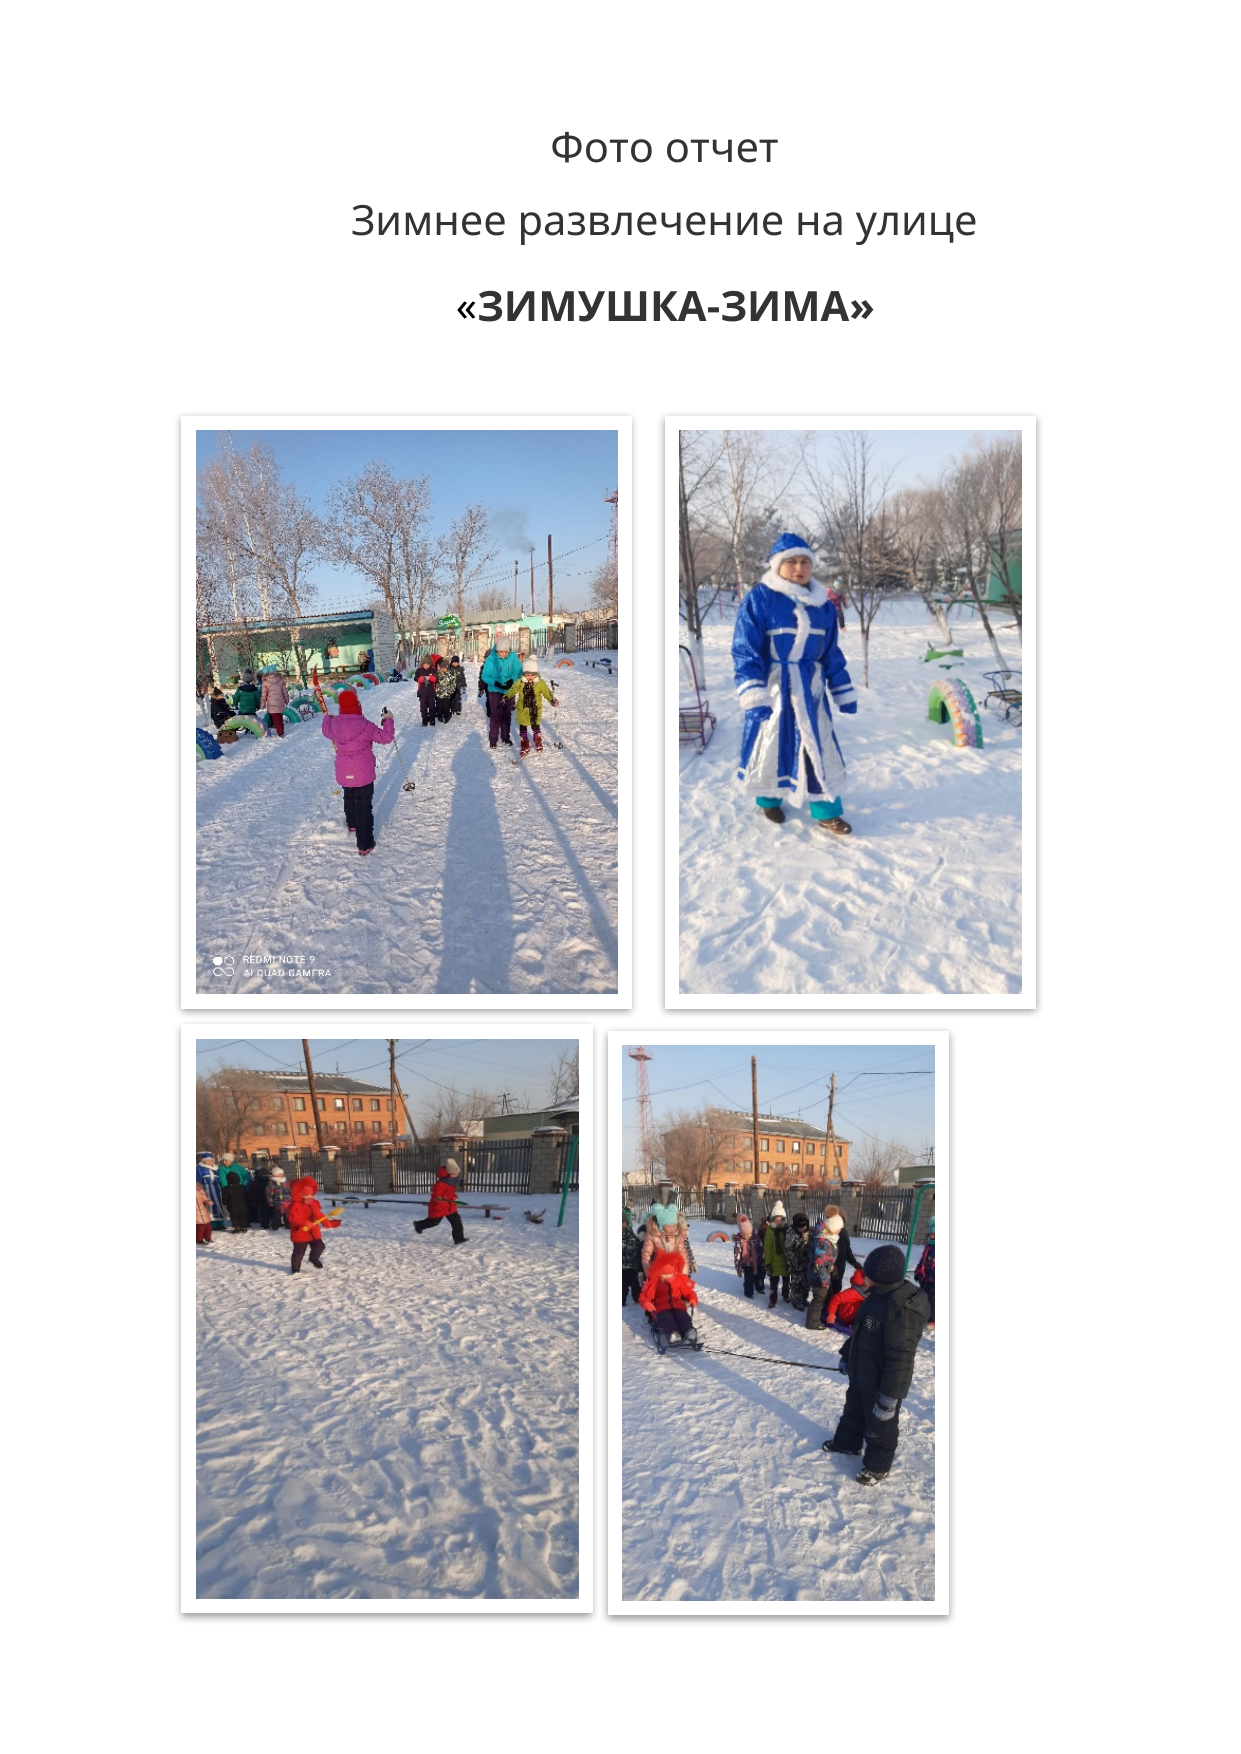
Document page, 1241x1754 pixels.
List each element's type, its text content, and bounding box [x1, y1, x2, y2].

text «ЗИМУШКА-ЗИМА» [179, 276, 1152, 333]
text Фото отчет [177, 118, 1152, 175]
picture [679, 430, 1022, 994]
text Зимнее развлечение на улице [177, 191, 1152, 247]
picture [196, 1039, 579, 1599]
picture [196, 430, 618, 994]
picture [622, 1045, 935, 1601]
